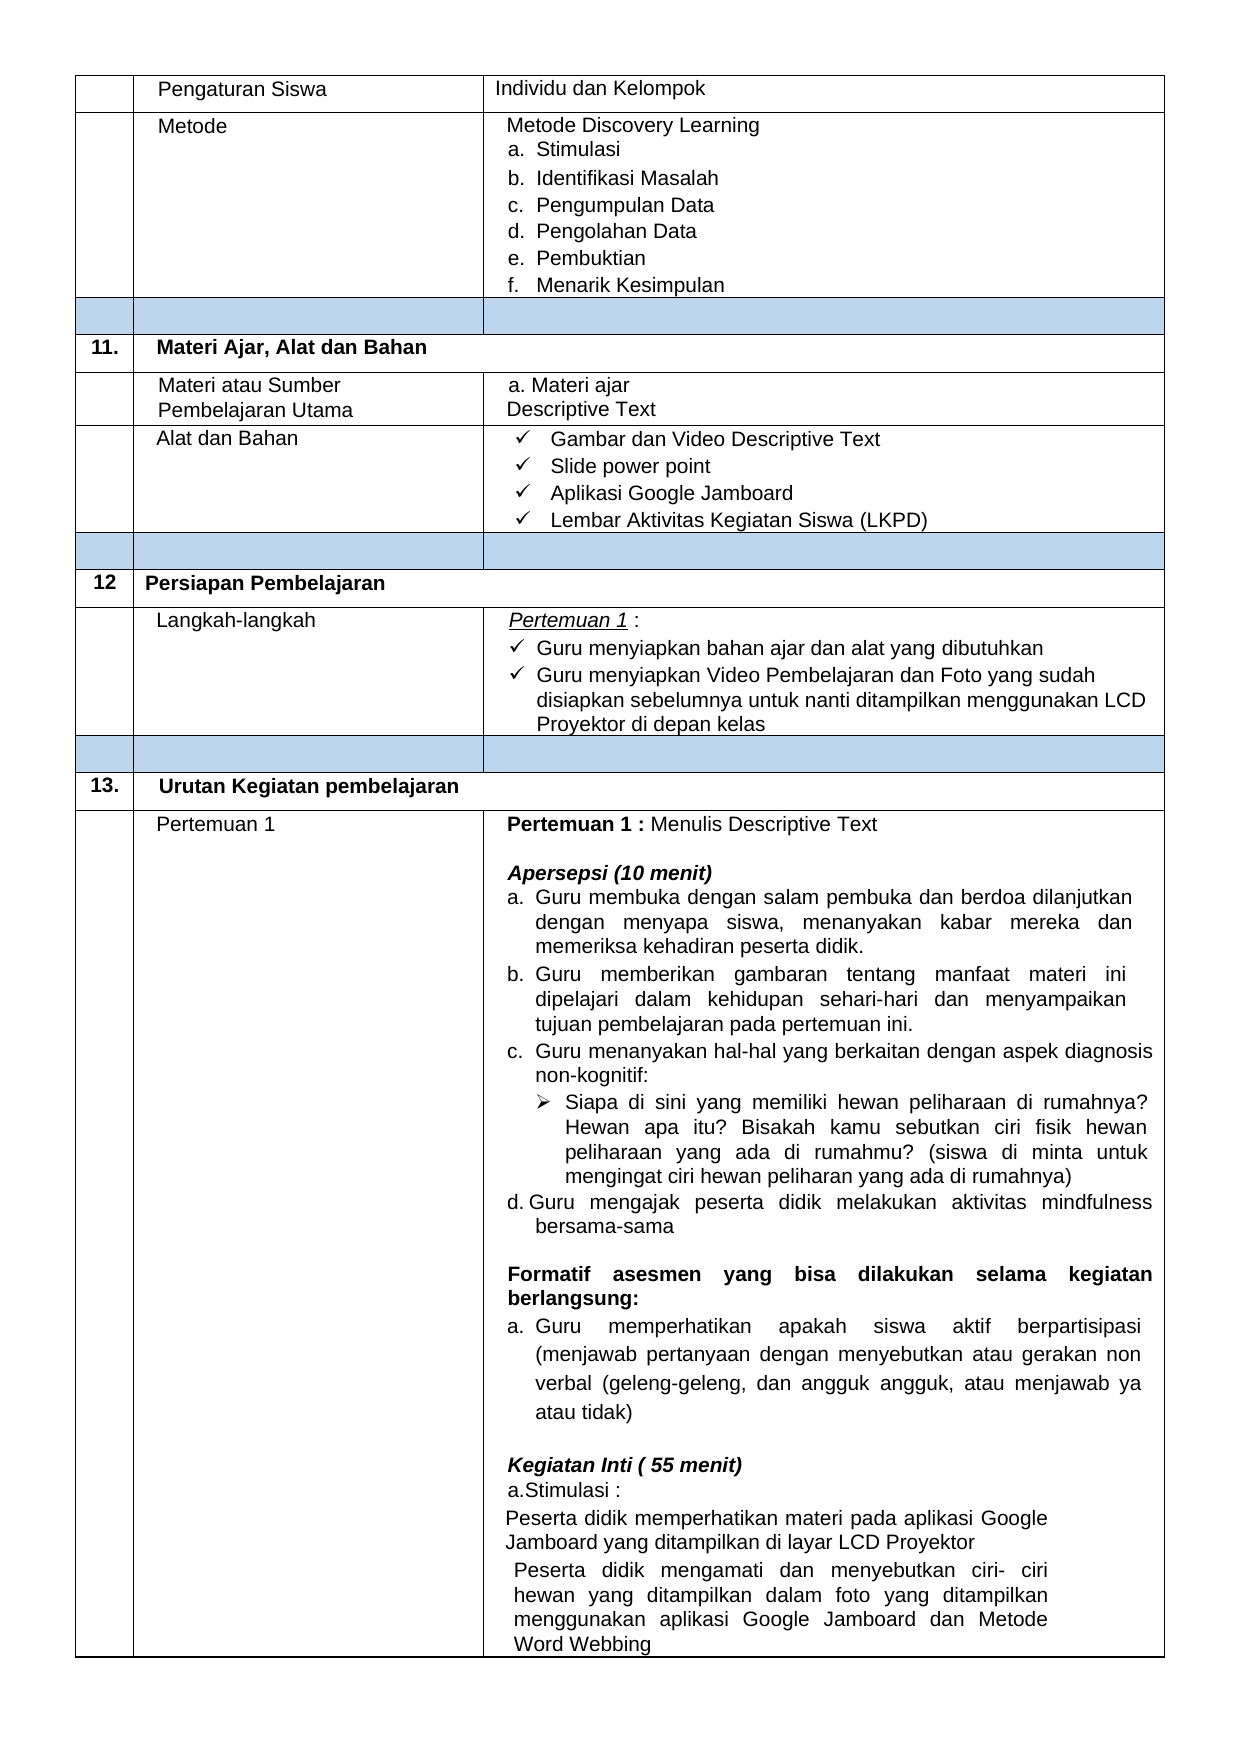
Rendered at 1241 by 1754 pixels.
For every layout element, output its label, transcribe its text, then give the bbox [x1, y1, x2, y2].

table_cell [76, 76, 133, 112]
table_cell Metode Discovery Learning Stimulasi Identifikasi Masalah Pengumpulan Data Pengolahan Data Pembuktian Menarik Kesimpulan [484, 113, 1164, 297]
table_cell Materi Ajar, Alat dan Bahan [134, 335, 1164, 372]
table_cell [484, 736, 1164, 772]
table_cell Pertemuan 1 : Guru menyiapkan bahan ajar dan alat yang dibutuhkan Guru menyiapkan Video Pembelajaran dan Foto yang sudah disiapkan sebelumnya untuk nanti ditampilkan menggunakan LCD Proyektor di depan kelas [484, 608, 1164, 735]
table_cell Alat dan Bahan [134, 426, 483, 532]
table_cell a. Materi ajar Descriptive Text [484, 373, 1164, 424]
table_cell Materi atau Sumber Pembelajaran Utama [134, 373, 483, 424]
table_cell [76, 373, 133, 424]
table_cell Pertemuan 1 [134, 811, 483, 1656]
table_cell Individu dan Kelompok [484, 76, 1164, 112]
table_cell [134, 298, 483, 334]
table_cell 12 [76, 570, 133, 607]
table_cell [484, 533, 1164, 569]
table_cell Metode [134, 113, 483, 297]
table_cell [76, 811, 133, 1656]
table_cell Pengaturan Siswa [134, 76, 483, 112]
table_cell Urutan Kegiatan pembelajaran [134, 773, 1164, 810]
table_cell [134, 736, 483, 772]
table_cell 13. [76, 773, 133, 810]
table_cell Gambar dan Video Descriptive Text Slide power point Aplikasi Google Jamboard Lembar Aktivitas Kegiatan Siswa (LKPD) [484, 426, 1164, 532]
table_cell [76, 426, 133, 532]
table_cell [134, 533, 483, 569]
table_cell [484, 811, 1164, 1656]
table_cell [76, 736, 133, 772]
table_cell 11. [76, 335, 133, 372]
table_cell Langkah-langkah [134, 608, 483, 735]
table_cell Persiapan Pembelajaran [134, 570, 1164, 607]
table_cell [76, 113, 133, 297]
table_cell [76, 608, 133, 735]
table_cell [76, 298, 133, 334]
table_cell [484, 298, 1164, 334]
table_cell [76, 533, 133, 569]
